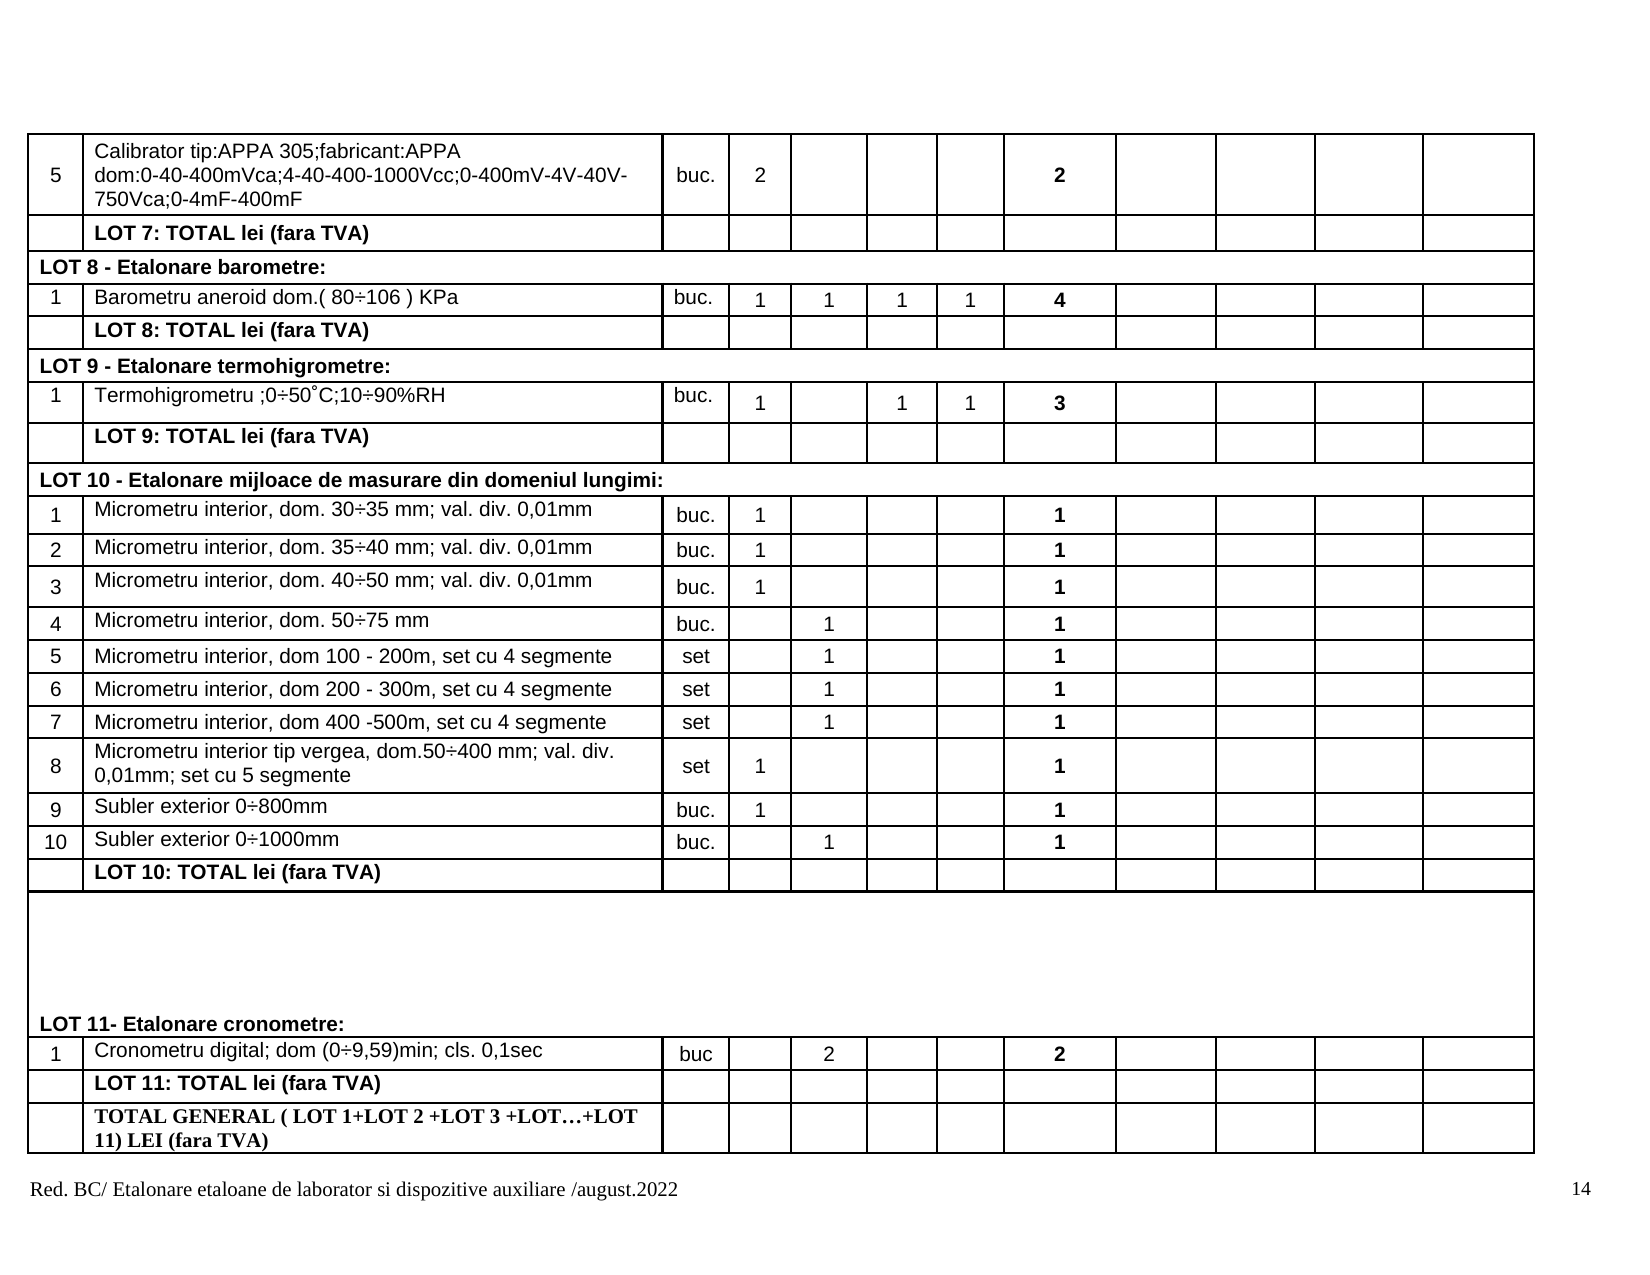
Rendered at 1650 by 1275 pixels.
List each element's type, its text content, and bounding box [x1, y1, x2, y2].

table_cell 1 [938, 285, 1003, 315]
table_cell [868, 216, 936, 250]
table_cell [1005, 1104, 1115, 1152]
table_cell LOT 10 - Etalonare mijloace de masurare din domeniul lungimi: [29, 464, 1533, 495]
table_cell [1316, 317, 1422, 348]
table_cell [868, 1038, 936, 1069]
table_cell LOT 11- Etalonare cronometre: [29, 893, 1533, 1036]
table_cell [868, 794, 936, 825]
table_cell 9 [29, 794, 82, 825]
table_cell 1 [792, 608, 866, 639]
table_cell [1316, 383, 1422, 422]
table_cell 1 [1005, 827, 1115, 858]
table_cell [1117, 860, 1215, 890]
table_cell [1217, 567, 1314, 606]
table_cell [868, 567, 936, 606]
table_cell [938, 497, 1003, 533]
table_cell [1424, 1038, 1533, 1069]
table_cell 3 [29, 567, 82, 606]
table_cell Micrometru interior tip vergea, dom.50÷400 mm; val. div. 0,01mm; set cu 5 segmente [84, 739, 661, 792]
table_cell [1424, 135, 1533, 214]
table_cell [1217, 1071, 1314, 1102]
table_cell 10 [29, 827, 82, 858]
table_cell TOTAL GENERAL ( LOT 1+LOT 2 +LOT 3 +LOT…+LOT 11) LEI (fara TVA) [84, 1104, 661, 1152]
table_cell [868, 135, 936, 214]
table_cell [1424, 1071, 1533, 1102]
table_cell Micrometru interior, dom 400 -500m, set cu 4 segmente [84, 707, 661, 737]
table_cell [1217, 827, 1314, 858]
table_cell [938, 707, 1003, 737]
table_cell [1117, 674, 1215, 704]
table_cell [1424, 707, 1533, 737]
table_cell [1316, 608, 1422, 639]
table_cell [29, 1071, 82, 1102]
table_cell 1 [792, 641, 866, 672]
table_cell [1117, 424, 1215, 462]
table_cell [792, 567, 866, 606]
table_cell [1117, 1104, 1215, 1152]
table_cell [29, 860, 82, 890]
table_cell [938, 794, 1003, 825]
table_cell set [664, 641, 728, 672]
table_cell [1316, 1038, 1422, 1069]
table_cell LOT 10: TOTAL lei (fara TVA) [84, 860, 661, 890]
table_cell [1217, 794, 1314, 825]
table_cell [1424, 535, 1533, 565]
table_cell [1217, 1038, 1314, 1069]
table_cell 6 [29, 674, 82, 704]
table_cell 4 [1005, 285, 1115, 315]
table_cell [938, 424, 1003, 462]
table_cell [1316, 1104, 1422, 1152]
table_cell LOT 8 - Etalonare barometre: [29, 252, 1533, 283]
table_cell [1316, 497, 1422, 533]
table_cell LOT 8: TOTAL lei (fara TVA) [84, 317, 661, 348]
table_cell [1217, 641, 1314, 672]
table_cell [664, 860, 728, 890]
table_cell [1424, 739, 1533, 792]
table_cell [938, 567, 1003, 606]
table_cell 1 [1005, 497, 1115, 533]
table_cell 1 [1005, 674, 1115, 704]
table_cell LOT 9 - Etalonare termohigrometre: [29, 350, 1533, 381]
table_cell [1217, 707, 1314, 737]
table_cell 1 [1005, 535, 1115, 565]
table_cell 1 [29, 497, 82, 533]
table_cell [792, 1071, 866, 1102]
table_cell buc. [664, 497, 728, 533]
table_cell [792, 535, 866, 565]
table_cell [1316, 827, 1422, 858]
table_cell 7 [29, 707, 82, 737]
table_cell [868, 707, 936, 737]
table_cell set [664, 674, 728, 704]
table_cell [1117, 285, 1215, 315]
table_cell [792, 216, 866, 250]
table_cell [938, 317, 1003, 348]
table_cell [1005, 860, 1115, 890]
table_cell [1424, 794, 1533, 825]
table_cell 1 [792, 674, 866, 704]
table_cell [1424, 608, 1533, 639]
table_cell [792, 135, 866, 214]
table_cell [1424, 641, 1533, 672]
table_cell 1 [730, 794, 790, 825]
table_cell [1117, 707, 1215, 737]
table_cell 5 [29, 135, 82, 214]
table_cell 1 [730, 567, 790, 606]
table_cell [29, 424, 82, 462]
table_cell [1005, 424, 1115, 462]
table_cell [1217, 535, 1314, 565]
table_cell Subler exterior 0÷800mm [84, 794, 661, 825]
table_cell Micrometru interior, dom 100 - 200m, set cu 4 segmente [84, 641, 661, 672]
table_cell [1424, 285, 1533, 315]
table_cell [938, 216, 1003, 250]
table_cell [868, 739, 936, 792]
table_cell [1316, 424, 1422, 462]
table_cell 2 [1005, 135, 1115, 214]
table_cell [29, 1104, 82, 1152]
table_cell [938, 535, 1003, 565]
table_cell buc. [664, 608, 728, 639]
table_cell 1 [29, 285, 82, 315]
table_cell [1316, 1071, 1422, 1102]
table_cell [1316, 567, 1422, 606]
table_cell [730, 216, 790, 250]
table_cell [1424, 497, 1533, 533]
table_cell [1005, 1071, 1115, 1102]
table_cell Micrometru interior, dom. 35÷40 mm; val. div. 0,01mm [84, 535, 661, 565]
table_cell 3 [1005, 383, 1115, 422]
table_cell [868, 641, 936, 672]
table_cell [1316, 535, 1422, 565]
table_cell 1 [868, 383, 936, 422]
table_cell [1117, 739, 1215, 792]
table_cell [1005, 317, 1115, 348]
table_cell [792, 1104, 866, 1152]
table_cell [938, 860, 1003, 890]
table_cell [1217, 608, 1314, 639]
table_cell [938, 1071, 1003, 1102]
table_cell Micrometru interior, dom. 40÷50 mm; val. div. 0,01mm [84, 567, 661, 606]
table_cell [1316, 216, 1422, 250]
table_cell [1217, 216, 1314, 250]
table_cell 1 [1005, 608, 1115, 639]
table_cell 2 [29, 535, 82, 565]
table_cell 1 [792, 285, 866, 315]
table_cell [1117, 794, 1215, 825]
table_cell [868, 860, 936, 890]
table_cell [1117, 567, 1215, 606]
table_cell [1424, 827, 1533, 858]
table_cell [792, 739, 866, 792]
table_cell buc. [664, 567, 728, 606]
table_cell [664, 216, 728, 250]
table_cell Barometru aneroid dom.( 80÷106 ) KPa [84, 285, 661, 315]
table_cell [1217, 497, 1314, 533]
table_cell [938, 674, 1003, 704]
table_cell buc. [664, 285, 728, 315]
table_cell [792, 424, 866, 462]
table_cell [1424, 383, 1533, 422]
table_cell 1 [1005, 739, 1115, 792]
table_cell [938, 1104, 1003, 1152]
table_cell [1217, 674, 1314, 704]
table_cell [938, 827, 1003, 858]
table_cell [730, 827, 790, 858]
table_cell [730, 674, 790, 704]
table_cell set [664, 707, 728, 737]
table_cell [730, 424, 790, 462]
table_cell [938, 1038, 1003, 1069]
table_cell [730, 1104, 790, 1152]
table_cell Micrometru interior, dom 200 - 300m, set cu 4 segmente [84, 674, 661, 704]
table_cell [792, 794, 866, 825]
table_cell [1217, 285, 1314, 315]
table_cell [730, 860, 790, 890]
table_cell [1424, 567, 1533, 606]
table_cell [1217, 317, 1314, 348]
table_cell [29, 317, 82, 348]
table_cell buc. [664, 827, 728, 858]
table_cell [792, 497, 866, 533]
table_cell [1316, 860, 1422, 890]
table_cell [868, 424, 936, 462]
table_cell buc. [664, 794, 728, 825]
table_cell 1 [730, 383, 790, 422]
table_cell [1424, 674, 1533, 704]
table_cell [730, 1038, 790, 1069]
table_cell 1 [792, 707, 866, 737]
table_cell [1117, 535, 1215, 565]
table_cell [1424, 216, 1533, 250]
table_cell [792, 383, 866, 422]
table_cell [868, 608, 936, 639]
table_cell 1 [29, 383, 82, 422]
table_cell [1316, 285, 1422, 315]
table_cell [1316, 641, 1422, 672]
table_cell Calibrator tip:APPA 305;fabricant:APPA dom:0-40-400mVca;4-40-400-1000Vcc;0-400mV-4V-40V-750Vca;0-4mF-400mF [84, 135, 661, 214]
table_cell [1117, 641, 1215, 672]
table_cell [1316, 739, 1422, 792]
table_cell [1316, 135, 1422, 214]
table_cell 1 [1005, 567, 1115, 606]
table_cell [792, 860, 866, 890]
table_cell 2 [730, 135, 790, 214]
table_cell [1217, 424, 1314, 462]
table_cell [1316, 674, 1422, 704]
table_cell [938, 641, 1003, 672]
table_cell [1424, 317, 1533, 348]
table_cell [1117, 216, 1215, 250]
table_cell [1117, 608, 1215, 639]
table_cell 1 [792, 827, 866, 858]
table_cell Subler exterior 0÷1000mm [84, 827, 661, 858]
table_cell [1117, 1071, 1215, 1102]
table_cell [868, 497, 936, 533]
table_cell 1 [730, 497, 790, 533]
table_cell [664, 317, 728, 348]
table_cell LOT 7: TOTAL lei (fara TVA) [84, 216, 661, 250]
table_cell [1005, 216, 1115, 250]
table_cell 1 [1005, 641, 1115, 672]
table_cell [29, 216, 82, 250]
table_cell [938, 608, 1003, 639]
table_cell 1 [29, 1038, 82, 1069]
table_cell 1 [730, 285, 790, 315]
table_cell 1 [868, 285, 936, 315]
table_cell [792, 317, 866, 348]
table_cell Termohigrometru ;0÷50˚C;10÷90%RH [84, 383, 661, 422]
table_cell 2 [1005, 1038, 1115, 1069]
table_cell [664, 1104, 728, 1152]
table_cell 1 [1005, 707, 1115, 737]
table_cell [1117, 317, 1215, 348]
table_cell [1217, 1104, 1314, 1152]
table_cell [1316, 707, 1422, 737]
table_cell Cronometru digital; dom (0÷9,59)min; cls. 0,1sec [84, 1038, 661, 1069]
table_cell [868, 1071, 936, 1102]
table_cell 1 [730, 535, 790, 565]
table_cell [664, 424, 728, 462]
table_cell [1217, 383, 1314, 422]
table_cell LOT 11: TOTAL lei (fara TVA) [84, 1071, 661, 1102]
table_cell buc. [664, 383, 728, 422]
table_cell [1424, 1104, 1533, 1152]
table_cell [938, 135, 1003, 214]
table_cell [1117, 135, 1215, 214]
table_cell [730, 608, 790, 639]
table_cell set [664, 739, 728, 792]
table_cell 2 [792, 1038, 866, 1069]
table_cell [1217, 135, 1314, 214]
table_cell [1217, 860, 1314, 890]
table_cell [730, 1071, 790, 1102]
table_cell [730, 641, 790, 672]
table_cell [730, 317, 790, 348]
table_cell buc. [664, 135, 728, 214]
table_cell [868, 827, 936, 858]
table_cell buc. [664, 535, 728, 565]
table_cell 5 [29, 641, 82, 672]
table_cell [1117, 827, 1215, 858]
table_cell [1424, 424, 1533, 462]
table_cell [868, 535, 936, 565]
table_cell [868, 1104, 936, 1152]
table_cell [1117, 383, 1215, 422]
table_cell [1117, 497, 1215, 533]
table_cell [868, 674, 936, 704]
table_cell buc [664, 1038, 728, 1069]
table_cell 1 [938, 383, 1003, 422]
table_cell [730, 707, 790, 737]
table_cell 1 [1005, 794, 1115, 825]
table_cell Micrometru interior, dom. 50÷75 mm [84, 608, 661, 639]
table_cell [1217, 739, 1314, 792]
table_cell Micrometru interior, dom. 30÷35 mm; val. div. 0,01mm [84, 497, 661, 533]
table_cell LOT 9: TOTAL lei (fara TVA) [84, 424, 661, 462]
table_cell 4 [29, 608, 82, 639]
table_cell [938, 739, 1003, 792]
table_cell [664, 1071, 728, 1102]
table_cell 1 [730, 739, 790, 792]
table_cell 8 [29, 739, 82, 792]
table_cell [868, 317, 936, 348]
table_cell [1424, 860, 1533, 890]
table_cell [1117, 1038, 1215, 1069]
table_cell [1316, 794, 1422, 825]
